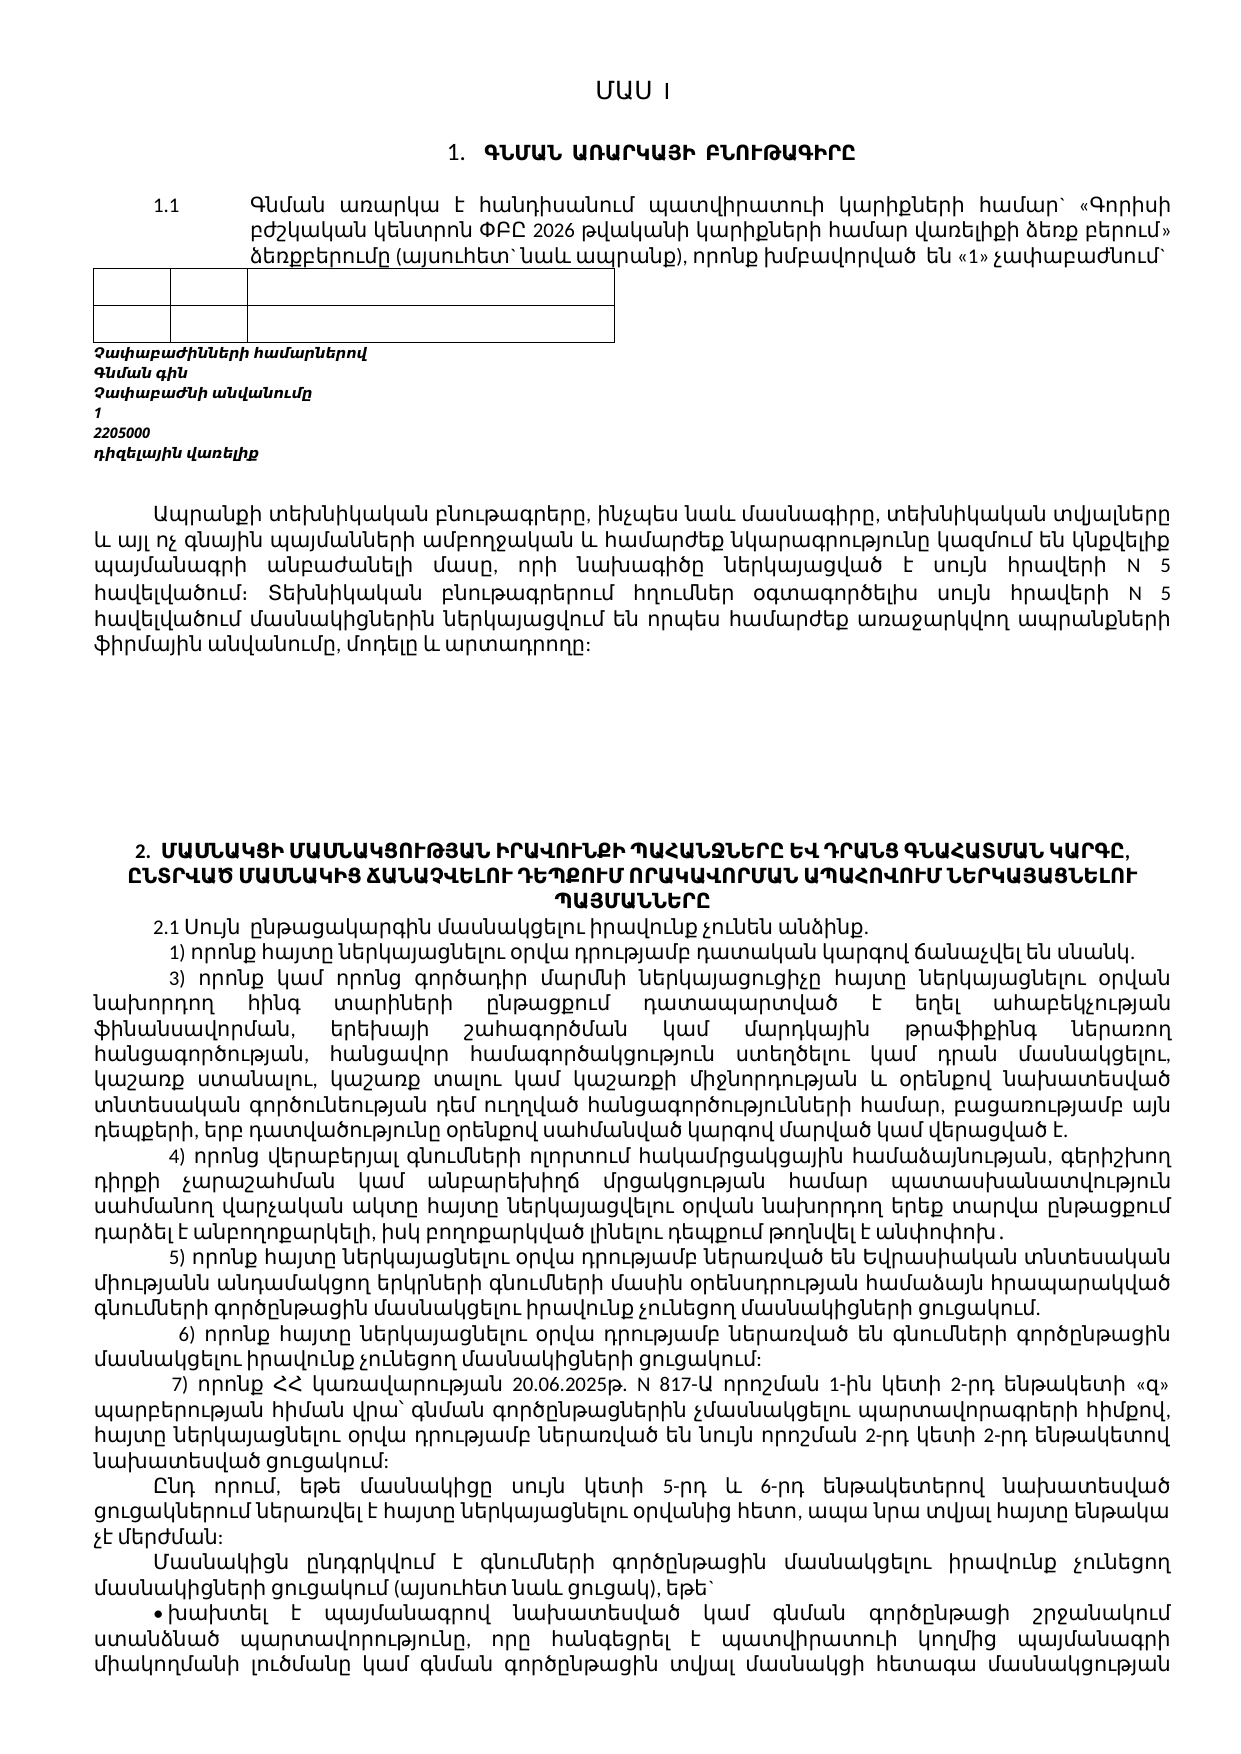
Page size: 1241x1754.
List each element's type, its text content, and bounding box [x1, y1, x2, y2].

list ԳՆՄԱՆ ԱՌԱՐԿԱՅԻ ԲՆՈՒԹԱԳԻՐԸ [131, 136, 1171, 167]
text 3) որոնք կամ որոնց գործադիր մարմնի ներկայացուցիչը հայտը ներկայացնելու օրվան նախորդող հինգ տարիների ընթացքում դատապարտված է եղել ահաբեկչության ֆինանսավորման, երեխայի շահագործման կամ մարդկային թրաֆիքինգ ներառող հանցագործության, հանցավոր համագործակցություն ստեղծելու կամ դրան մասնակցելու, կաշառք ստանալու, կաշառք տալու կամ կաշառքի միջնորդության և օրենքով նախատեսված տնտեսական գործունեության դեմ ուղղված հանցագործությունների համար, բացառությամբ այն դեպքերի, երբ դատվածությունը օրենքով սահմանված կարգով մարված կամ վերացված է. [94, 965, 1171, 1143]
text 6) որոնք հայտը ներկայացնելու օրվա դրությամբ ներառված են գնումների գործընթացին մասնակցելու իրավունք չունեցող մասնակիցների ցուցակում: [94, 1321, 1171, 1372]
text Ընդ որում, եթե մասնակիցը սույն կետի 5-րդ և 6-րդ ենթակետերով նախատեսված ցուցակներում ներառվել է հայտը ներկայացնելու օրվանից հետո, ապա նրա տվյալ հայտը ենթակա չէ մերժման: [94, 1473, 1171, 1549]
text 5) որոնք հայտը ներկայացնելու օրվա դրությամբ ներառված են Եվրասիական տնտեսական միությանն անդամակցող երկրների գնումների մասին օրենսդրության համաձայն հրապարակված գնումների գործընթացին մասնակցելու իրավունք չունեցող մասնակիցների ցուցակում. [94, 1244, 1171, 1321]
text 4) որոնց վերաբերյալ գնումների ոլորտում հակամրցակցային համաձայնության, գերիշխող դիրքի չարաշահման կամ անբարեխիղճ մրցակցության համար պատասխանատվություն սահմանող վարչական ակտը հայտը ներկայացվելու օրվան նախորդող երեք տարվա ընթացքում դարձել է անբողոքարկելի, իսկ բողոքարկված լինելու դեպքում թողնվել է անփոփոխ․ [94, 1143, 1171, 1244]
subtitle Գնման առարկա է հանդիսանում պատվիրատուի կարիքների համար` «Գորիսի բժշկական կենտրոն ՓԲԸ 2026 թվականի կարիքների համար վառելիքի ձեռք բերում» ձեռքբերումը (այսուհետ` նաև ապրանք), որոնք խմբավորված են «1» չափաբաժնում` [153, 192, 1171, 268]
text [94, 1600, 1171, 1677]
text Ապրանքի տեխնիկական բնութագրերը, ինչպես նաև մասնագիրը, տեխնիկական տվյալները և այլ ոչ գնային պայմանների ամբողջական և համարժեք նկարագրությունը կազմում են կնքվելիք պայմանագրի անբաժանելի մասը, որի նախագիծը ներկայացված է սույն հրավերի N 5 հավելվածում։ Տեխնիկական բնութագրերում հղումներ օգտագործելիս սույն հրավերի N 5 հավելվածում մասնակիցներին ներկայացվում են որպես համարժեք առաջարկվող ապրանքների ֆիրմային անվանումը, մոդելը և արտադրողը: [94, 501, 1171, 657]
text 2.1 Սույն ընթացակարգին մասնակցելու իրավունք չունեն անձինք. [94, 914, 1171, 939]
text 1) որոնք հայտը ներկայացնելու օրվա դրությամբ դատական կարգով ճանաչվել են սնանկ. [94, 939, 1171, 965]
text 7) որոնք ՀՀ կառավարության 20.06.2025թ. N 817-Ա որոշման 1-ին կետի 2-րդ ենթակետի «զ» պարբերության հիման վրա՝ գնման գործընթացներին չմասնակցելու պարտավորագրերի հիմքով, հայտը ներկայացնելու օրվա դրությամբ ներառված են նույն որոշման 2-րդ կետի 2-րդ ենթակետով նախատեսված ցուցակում: [94, 1372, 1171, 1473]
text ՄԱՍ I [94, 75, 1171, 106]
text 2. ՄԱՍՆԱԿՑԻ ՄԱՍՆԱԿՑՈՒԹՅԱՆ ԻՐԱՎՈՒՆՔԻ ՊԱՀԱՆՋՆԵՐԸ ԵՎ ԴՐԱՆՑ ԳՆԱՀԱՏՄԱՆ ԿԱՐԳԸ, ԸՆՏՐՎԱԾ ՄԱՍՆԱԿԻՑ ՃԱՆԱՉՎԵԼՈՒ ԴԵՊՔՈՒՄ ՈՐԱԿԱՎՈՐՄԱՆ ԱՊԱՀՈՎՈՒՄ ՆԵՐԿԱՅԱՑՆԵԼՈՒ ՊԱՅՄԱՆՆԵՐԸ [94, 838, 1171, 914]
text Մասնակիցն ընդգրկվում է գնումների գործընթացին մասնակցելու իրավունք չունեցող մասնակիցների ցուցակում (այսուհետ նաև ցուցակ), եթե` [94, 1549, 1171, 1600]
